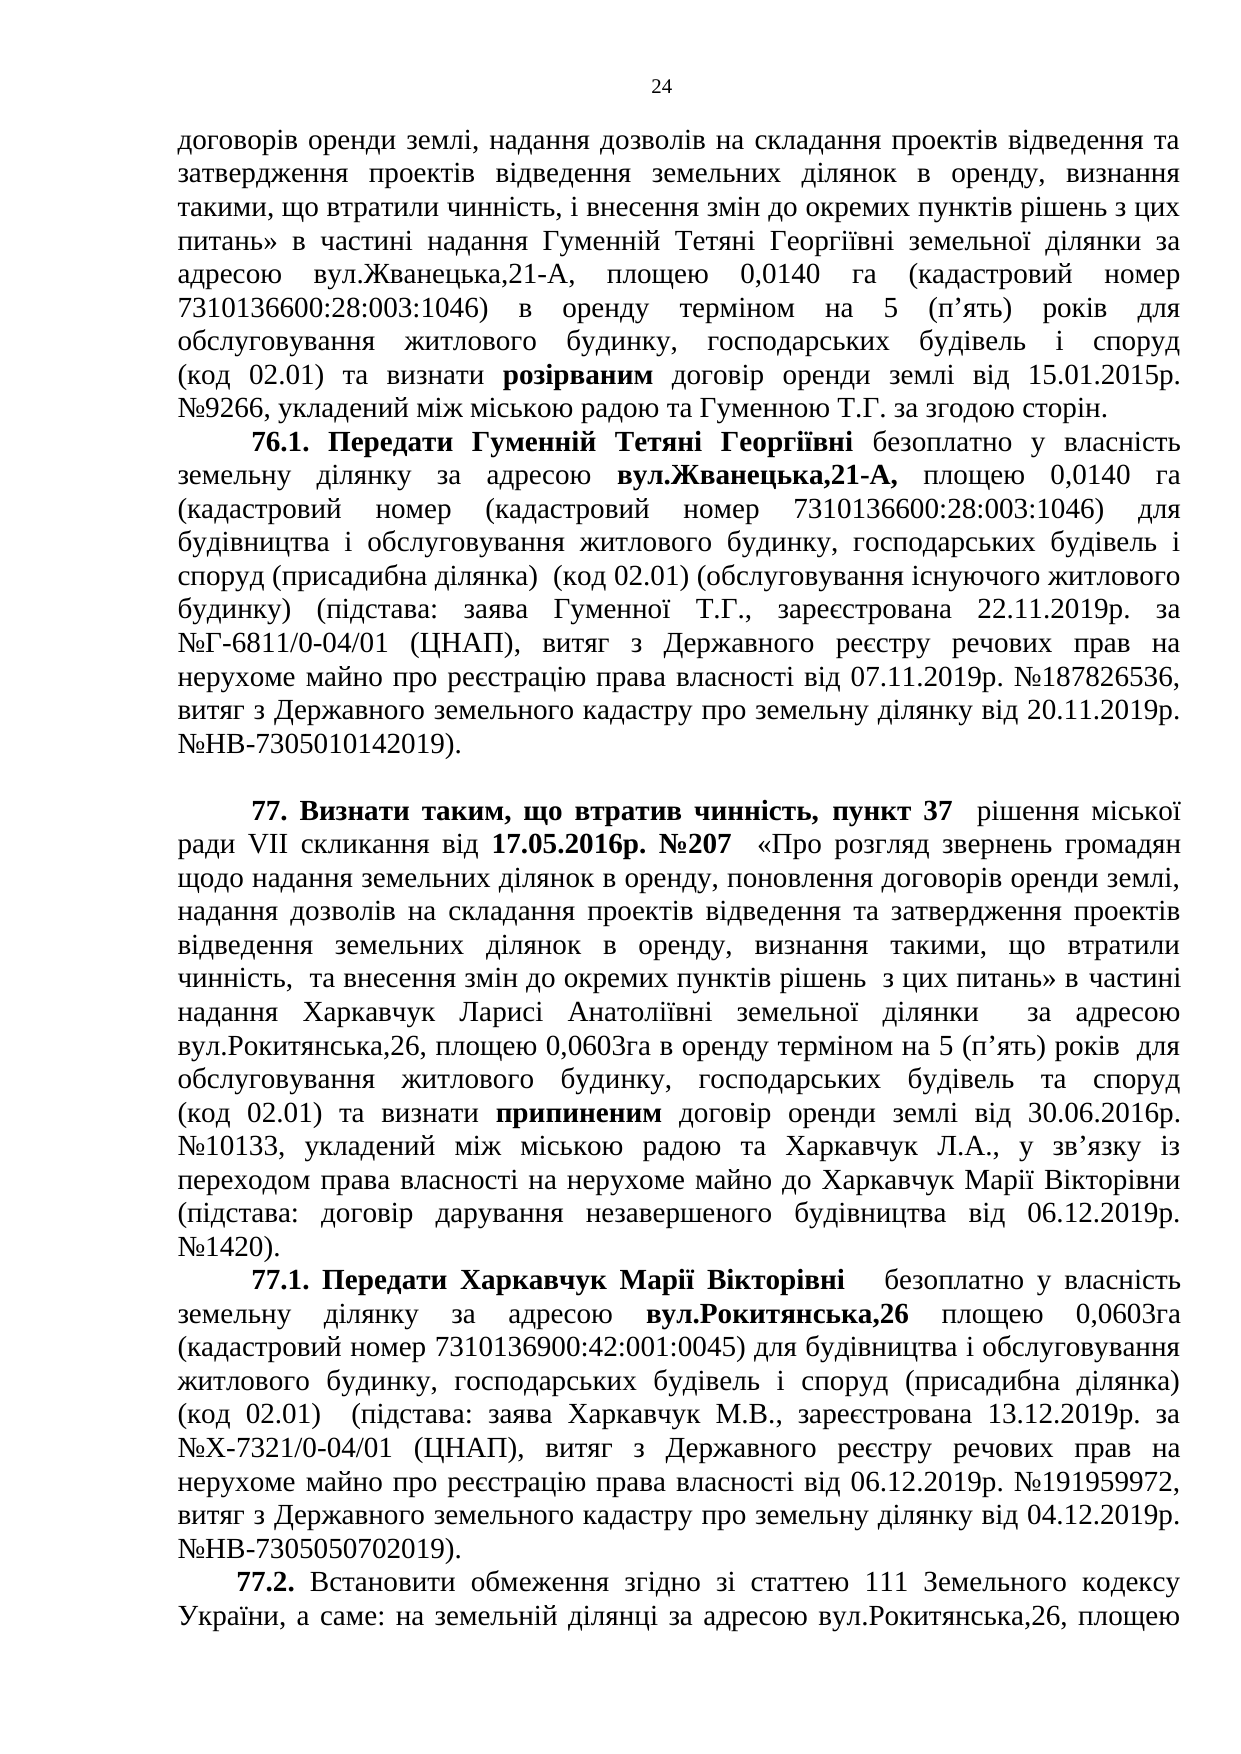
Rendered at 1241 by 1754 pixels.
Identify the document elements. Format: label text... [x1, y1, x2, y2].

text 77.1. Передати Харкавчук Марії Вікторівні безоплатно у власність земельну ділянку за адресою вул.Рокитянська,26 площею 0,0603га (кадастровий номер 7310136900:42:001:0045) для будівництва і обслуговування житлового будинку, господарських будівель і споруд (присадибна ділянка) (код 02.01) (підстава: заява Харкавчук М.В., зареєстрована 13.12.2019р. за №Х-7321/0-04/01 (ЦНАП), витяг з Державного реєстру речових прав на нерухоме майно про реєстрацію права власності від 06.12.2019р. №191959972, витяг з Державного земельного кадастру про земельну ділянку від 04.12.2019р. №НВ-7305050702019). [177, 1262, 1181, 1564]
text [177, 1564, 1181, 1631]
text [177, 118, 1181, 424]
text 76.1. Передати Гуменній Тетяні Георгіївні безоплатно у власність земельну ділянку за адресою вул.Жванецька,21-А, площею 0,0140 га (кадастровий номер (кадастровий номер 7310136600:28:003:1046) для будівництва і обслуговування житлового будинку, господарських будівель і споруд (присадибна ділянка) (код 02.01) (обслуговування існуючого житлового будинку) (підстава: заява Гуменної Т.Г., зареєстрована 22.11.2019р. за №Г-6811/0-04/01 (ЦНАП), витяг з Державного реєстру речових прав на нерухоме майно про реєстрацію права власності від 07.11.2019р. №187826536, витяг з Державного земельного кадастру про земельну ділянку від 20.11.2019р. №НВ-7305010142019). [177, 424, 1181, 759]
text 77. Визнати таким, що втратив чинність, пункт 37 рішення міської ради VІІ скликання від 17.05.2016р. №207 «Про розгляд звернень громадян щодо надання земельних ділянок в оренду, поновлення договорів оренди землі, надання дозволів на складання проектів відведення та затвердження проектів відведення земельних ділянок в оренду, визнання такими, що втратили чинність, та внесення змін до окремих пунктів рішень з цих питань» в частині надання Харкавчук Ларисі Анатоліївні земельної ділянки за адресою вул.Рокитянська,26, площею 0,0603га в оренду терміном на 5 (п’ять) років для обслуговування житлового будинку, господарських будівель та споруд (код 02.01) та визнати припиненим договір оренди землі від 30.06.2016р. №10133, укладений між міською радою та Харкавчук Л.А., у зв’язку із переходом права власності на нерухоме майно до Харкавчук Марії Вікторівни (підстава: договір дарування незавершеного будівництва від 06.12.2019р. №1420). [177, 793, 1181, 1262]
